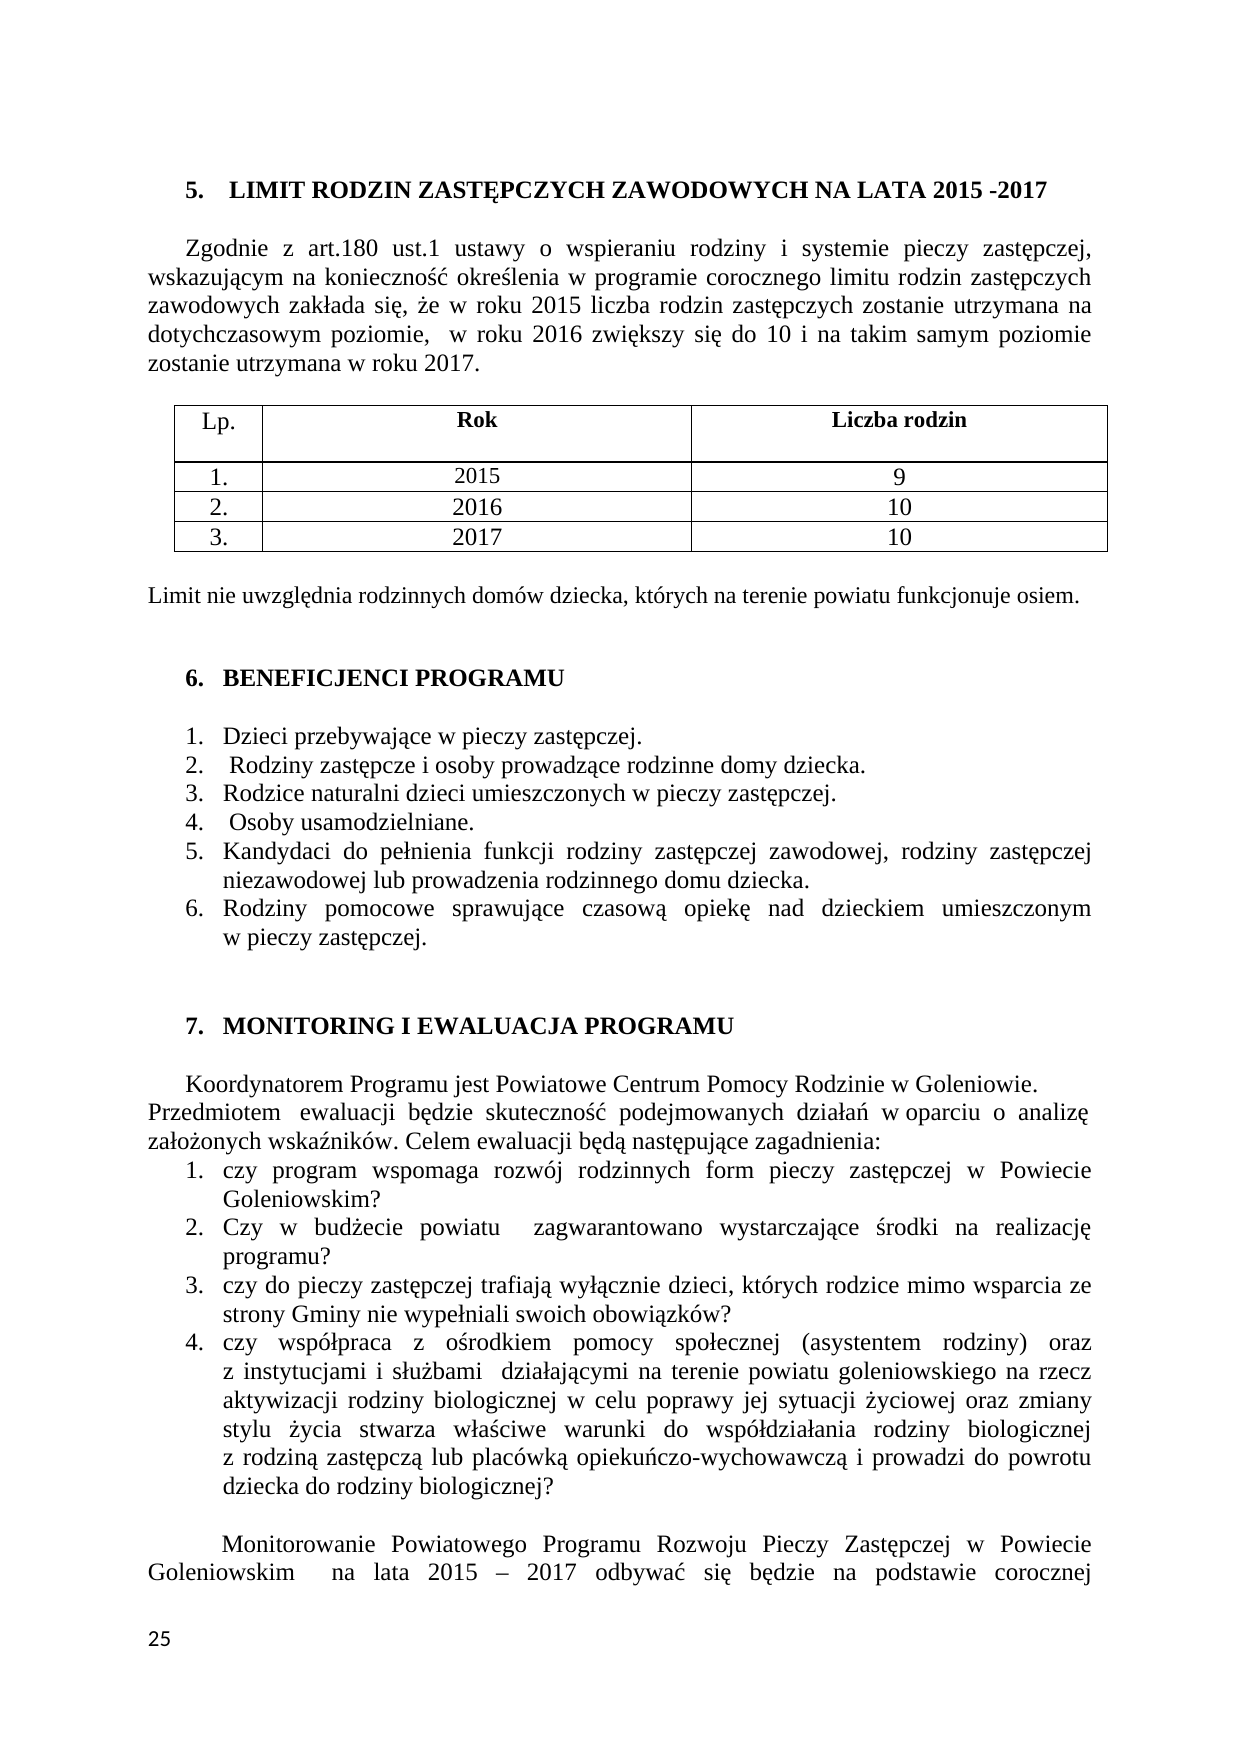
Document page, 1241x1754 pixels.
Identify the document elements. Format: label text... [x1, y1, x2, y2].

table_header Rok [263, 406, 691, 461]
list Rodziny pomocowe sprawujące czasową opiekę nad dzieckiem umieszczonym w pieczy zastępczej. [185, 893, 1092, 951]
text Limit nie uwzględnia rodzinnych domów dziecka, których na terenie powiatu funkcjonuje osiem. [148, 581, 1092, 608]
list Kandydaci do pełnienia funkcji rodziny zastępczej zawodowej, rodziny zastępczej niezawodowej lub prowadzenia rodzinnego domu dziecka. [185, 836, 1092, 893]
list czy do pieczy zastępczej trafiają wyłącznie dzieci, których rodzice mimo wsparcia ze strony Gminy nie wypełniali swoich obowiązków? [185, 1270, 1092, 1327]
list czy współpraca z ośrodkiem pomocy społecznej (asystentem rodziny) oraz z instytucjami i służbami działającymi na terenie powiatu goleniowskiego na rzecz aktywizacji rodziny biologicznej w celu poprawy jej sytuacji życiowej oraz zmiany stylu życia stwarza właściwe warunki do współdziałania rodziny biologicznej z rodziną zastępczą lub placówką opiekuńczo-wychowawczą i prowadzi do powrotu dziecka do rodziny biologicznej? [185, 1327, 1092, 1500]
table_header Liczba rodzin [692, 406, 1107, 461]
list BENEFICJENCI PROGRAMU [185, 663, 1092, 692]
table_cell 2. [175, 492, 262, 521]
table_cell 2015 [263, 463, 691, 491]
list LIMIT RODZIN ZASTĘPCZYCH ZAWODOWYCH NA LATA 2015 -2017 [185, 175, 1092, 204]
list Osoby usamodzielniane. [185, 807, 1092, 836]
list Dzieci przebywające w pieczy zastępczej. [185, 721, 1092, 750]
table_cell 10 [692, 492, 1107, 521]
text Koordynatorem Programu jest Powiatowe Centrum Pomocy Rodzinie w Goleniowie. [148, 1069, 1092, 1097]
list czy program wspomaga rozwój rodzinnych form pieczy zastępczej w Powiecie Goleniowskim? [185, 1155, 1092, 1212]
text założonych wskaźników. Celem ewaluacji będą następujące zagadnienia: [148, 1126, 1092, 1155]
table_cell 1. [175, 463, 262, 491]
text Przedmiotem ewaluacji będzie skuteczność podejmowanych działań w oparciu o analizę [148, 1097, 1092, 1126]
text Zgodnie z art.180 ust.1 ustawy o wspieraniu rodziny i systemie pieczy zastępczej, wskazującym na konieczność określenia w programie corocznego limitu rodzin zastępczych zawodowych zakłada się, że w roku 2015 liczba rodzin zastępczych zostanie utrzymana na dotychczasowym poziomie, w roku 2016 zwiększy się do 10 i na takim samym poziomie zostanie utrzymana w roku 2017. [148, 233, 1092, 377]
table_header Lp. [175, 406, 262, 461]
table_cell 10 [692, 522, 1107, 551]
list Rodzice naturalni dzieci umieszczonych w pieczy zastępczej. [185, 778, 1092, 807]
table_cell 2017 [263, 522, 691, 551]
list Rodziny zastępcze i osoby prowadzące rodzinne domy dziecka. [185, 750, 1092, 778]
table_cell 2016 [263, 492, 691, 521]
table_cell 3. [175, 522, 262, 551]
list Czy w budżecie powiatu zagwarantowano wystarczające środki na realizację programu? [185, 1212, 1092, 1270]
table_cell 9 [692, 463, 1107, 491]
list MONITORING I EWALUACJA PROGRAMU [185, 1011, 1092, 1040]
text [148, 1529, 1092, 1586]
